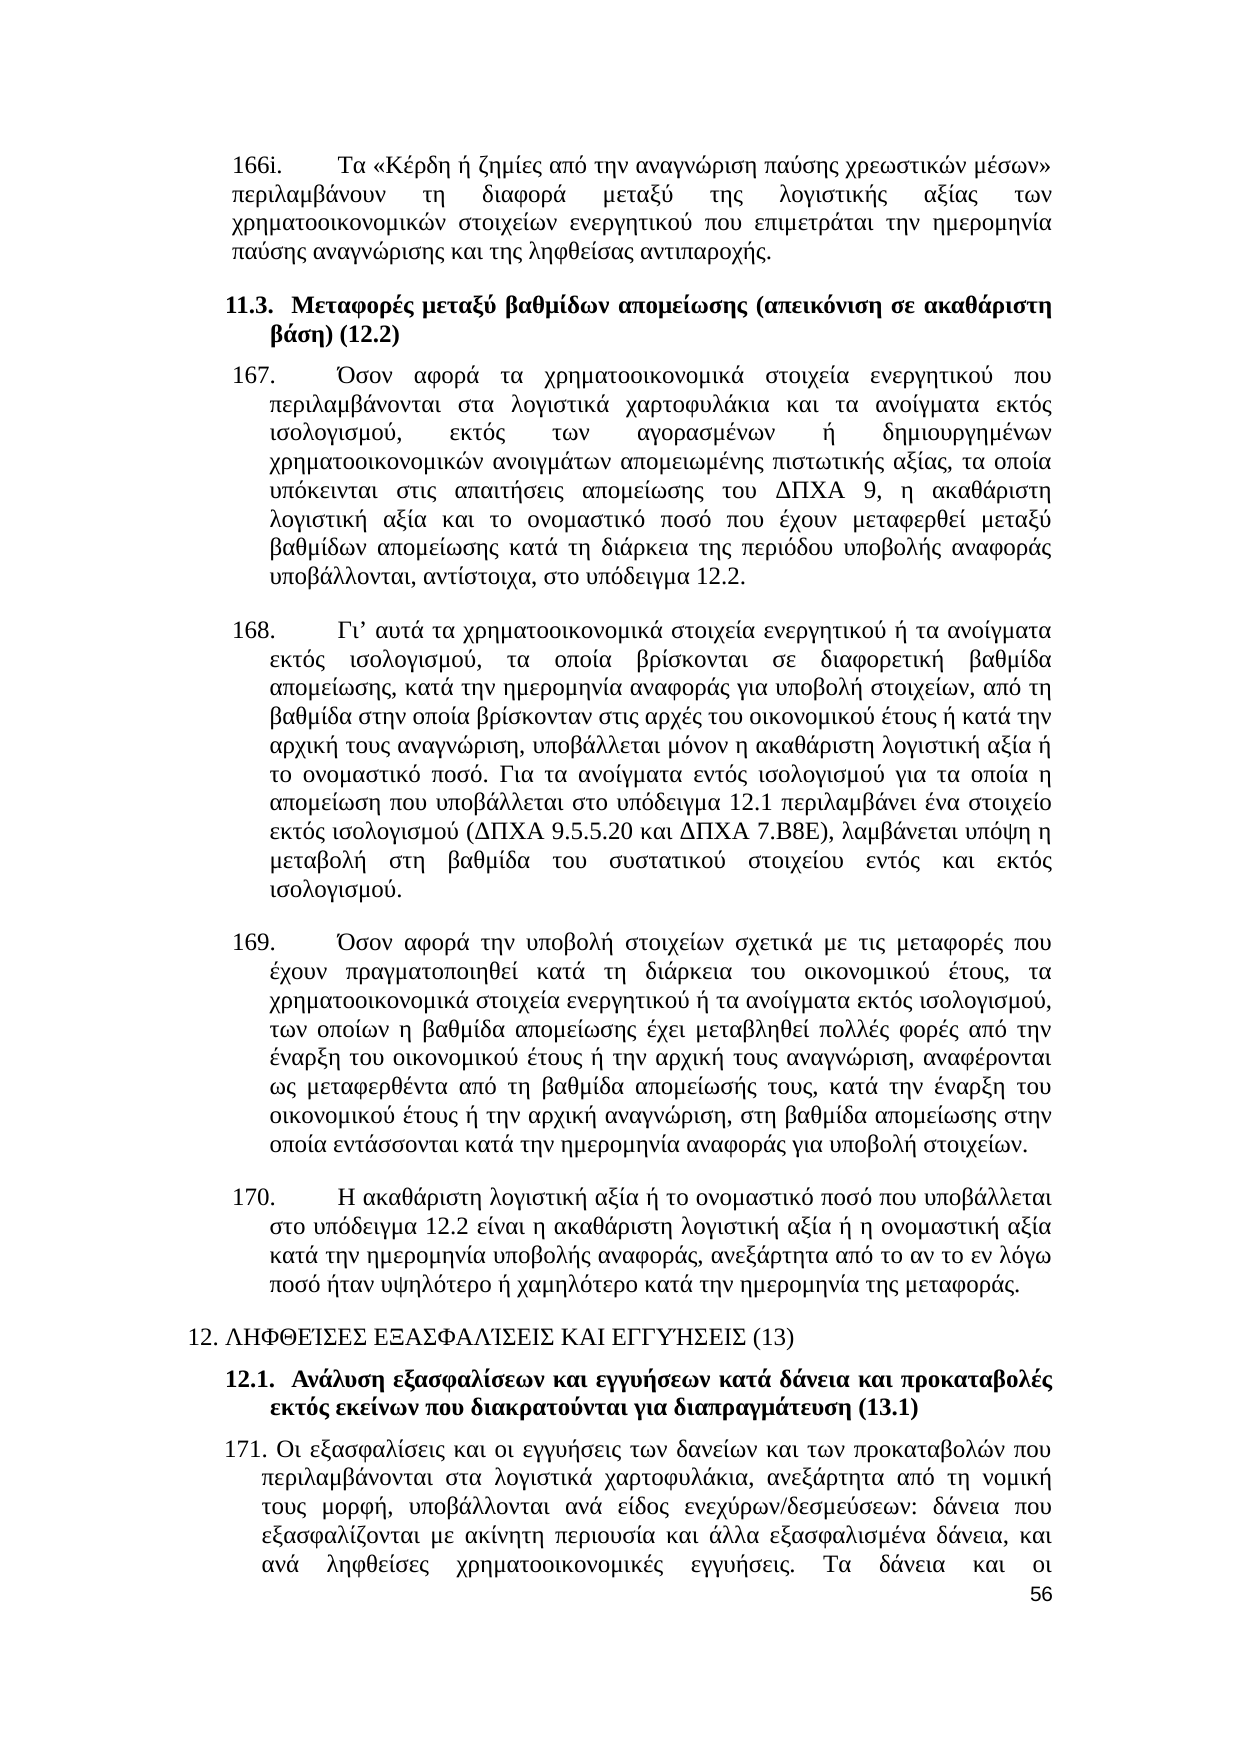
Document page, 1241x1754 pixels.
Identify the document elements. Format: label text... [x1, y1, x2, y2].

subtitle Ανάλυση εξασφαλίσεων και εγγυήσεων κατά δάνεια και προκαταβολές εκτός εκείνων που διακρατούνται για διαπραγμάτευση (13.1) [225, 1364, 1053, 1421]
subtitle Μεταφορές μεταξύ βαθμίδων απομείωσης (απεικόνιση σε ακαθάριστη βάση) (12.2) [225, 290, 1053, 347]
text Όσον αφορά τα χρηματοοικονομικά στοιχεία ενεργητικού που περιλαμβάνονται στα λογιστικά χαρτοφυλάκια και τα ανοίγματα εκτός ισολογισμού, εκτός των αγορασμένων ή δημιουργημένων χρηματοοικονομικών ανοιγμάτων απομειωμένης πιστωτικής αξίας, τα οποία υπόκεινται στις απαιτήσεις απομείωσης του ΔΠΧΑ 9, η ακαθάριστη λογιστική αξία και το ονομαστικό ποσό που έχουν μεταφερθεί μεταξύ βαθμίδων απομείωσης κατά τη διάρκεια της περιόδου υποβολής αναφοράς υποβάλλονται, αντίστοιχα, στο υπόδειγμα 12.2. [232, 360, 1053, 590]
text Γι’ αυτά τα χρηματοοικονομικά στοιχεία ενεργητικού ή τα ανοίγματα εκτός ισολογισμού, τα οποία βρίσκονται σε διαφορετική βαθμίδα απομείωσης, κατά την ημερομηνία αναφοράς για υποβολή στοιχείων, από τη βαθμίδα στην οποία βρίσκονταν στις αρχές του οικονομικού έτους ή κατά την αρχική τους αναγνώριση, υποβάλλεται μόνον η ακαθάριστη λογιστική αξία ή το ονομαστικό ποσό. Για τα ανοίγματα εντός ισολογισμού για τα οποία η απομείωση που υποβάλλεται στο υπόδειγμα 12.1 περιλαμβάνει ένα στοιχείο εκτός ισολογισμού (ΔΠΧΑ 9.5.5.20 και ΔΠΧΑ 7.B8E), λαμβάνεται υπόψη η μεταβολή στη βαθμίδα του συστατικού στοιχείου εντός και εκτός ισολογισμού. [232, 615, 1053, 902]
text Όσον αφορά την υποβολή στοιχείων σχετικά με τις μεταφορές που έχουν πραγματοποιηθεί κατά τη διάρκεια του οικονομικού έτους, τα χρηματοοικονομικά στοιχεία ενεργητικού ή τα ανοίγματα εκτός ισολογισμού, των οποίων η βαθμίδα απομείωσης έχει μεταβληθεί πολλές φορές από την έναρξη του οικονομικού έτους ή την αρχική τους αναγνώριση, αναφέρονται ως μεταφερθέντα από τη βαθμίδα απομείωσής τους, κατά την έναρξη του οικονομικού έτους ή την αρχική αναγνώριση, στη βαθμίδα απομείωσης στην οποία εντάσσονται κατά την ημερομηνία αναφοράς για υποβολή στοιχείων. [232, 927, 1053, 1157]
list 166i. Τα «Κέρδη ή ζημίες από την αναγνώριση παύσης χρεωστικών μέσων» περιλαμβάνουν τη διαφορά μεταξύ της λογιστικής αξίας των χρηματοοικονομικών στοιχείων ενεργητικού που επιμετράται την ημερομηνία παύσης αναγνώρισης και της ληφθείσας αντιπαροχής. [232, 150, 1053, 265]
text Η ακαθάριστη λογιστική αξία ή το ονομαστικό ποσό που υποβάλλεται στο υπόδειγμα 12.2 είναι η ακαθάριστη λογιστική αξία ή η ονομαστική αξία κατά την ημερομηνία υποβολής αναφοράς, ανεξάρτητα από το αν το εν λόγω ποσό ήταν υψηλότερο ή χαμηλότερο κατά την ημερομηνία της μεταφοράς. [232, 1182, 1053, 1297]
subtitle Ληφθείσες εξασφαλίσεις και εγγυήσεις (13) [187, 1322, 1053, 1351]
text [224, 1434, 1053, 1577]
